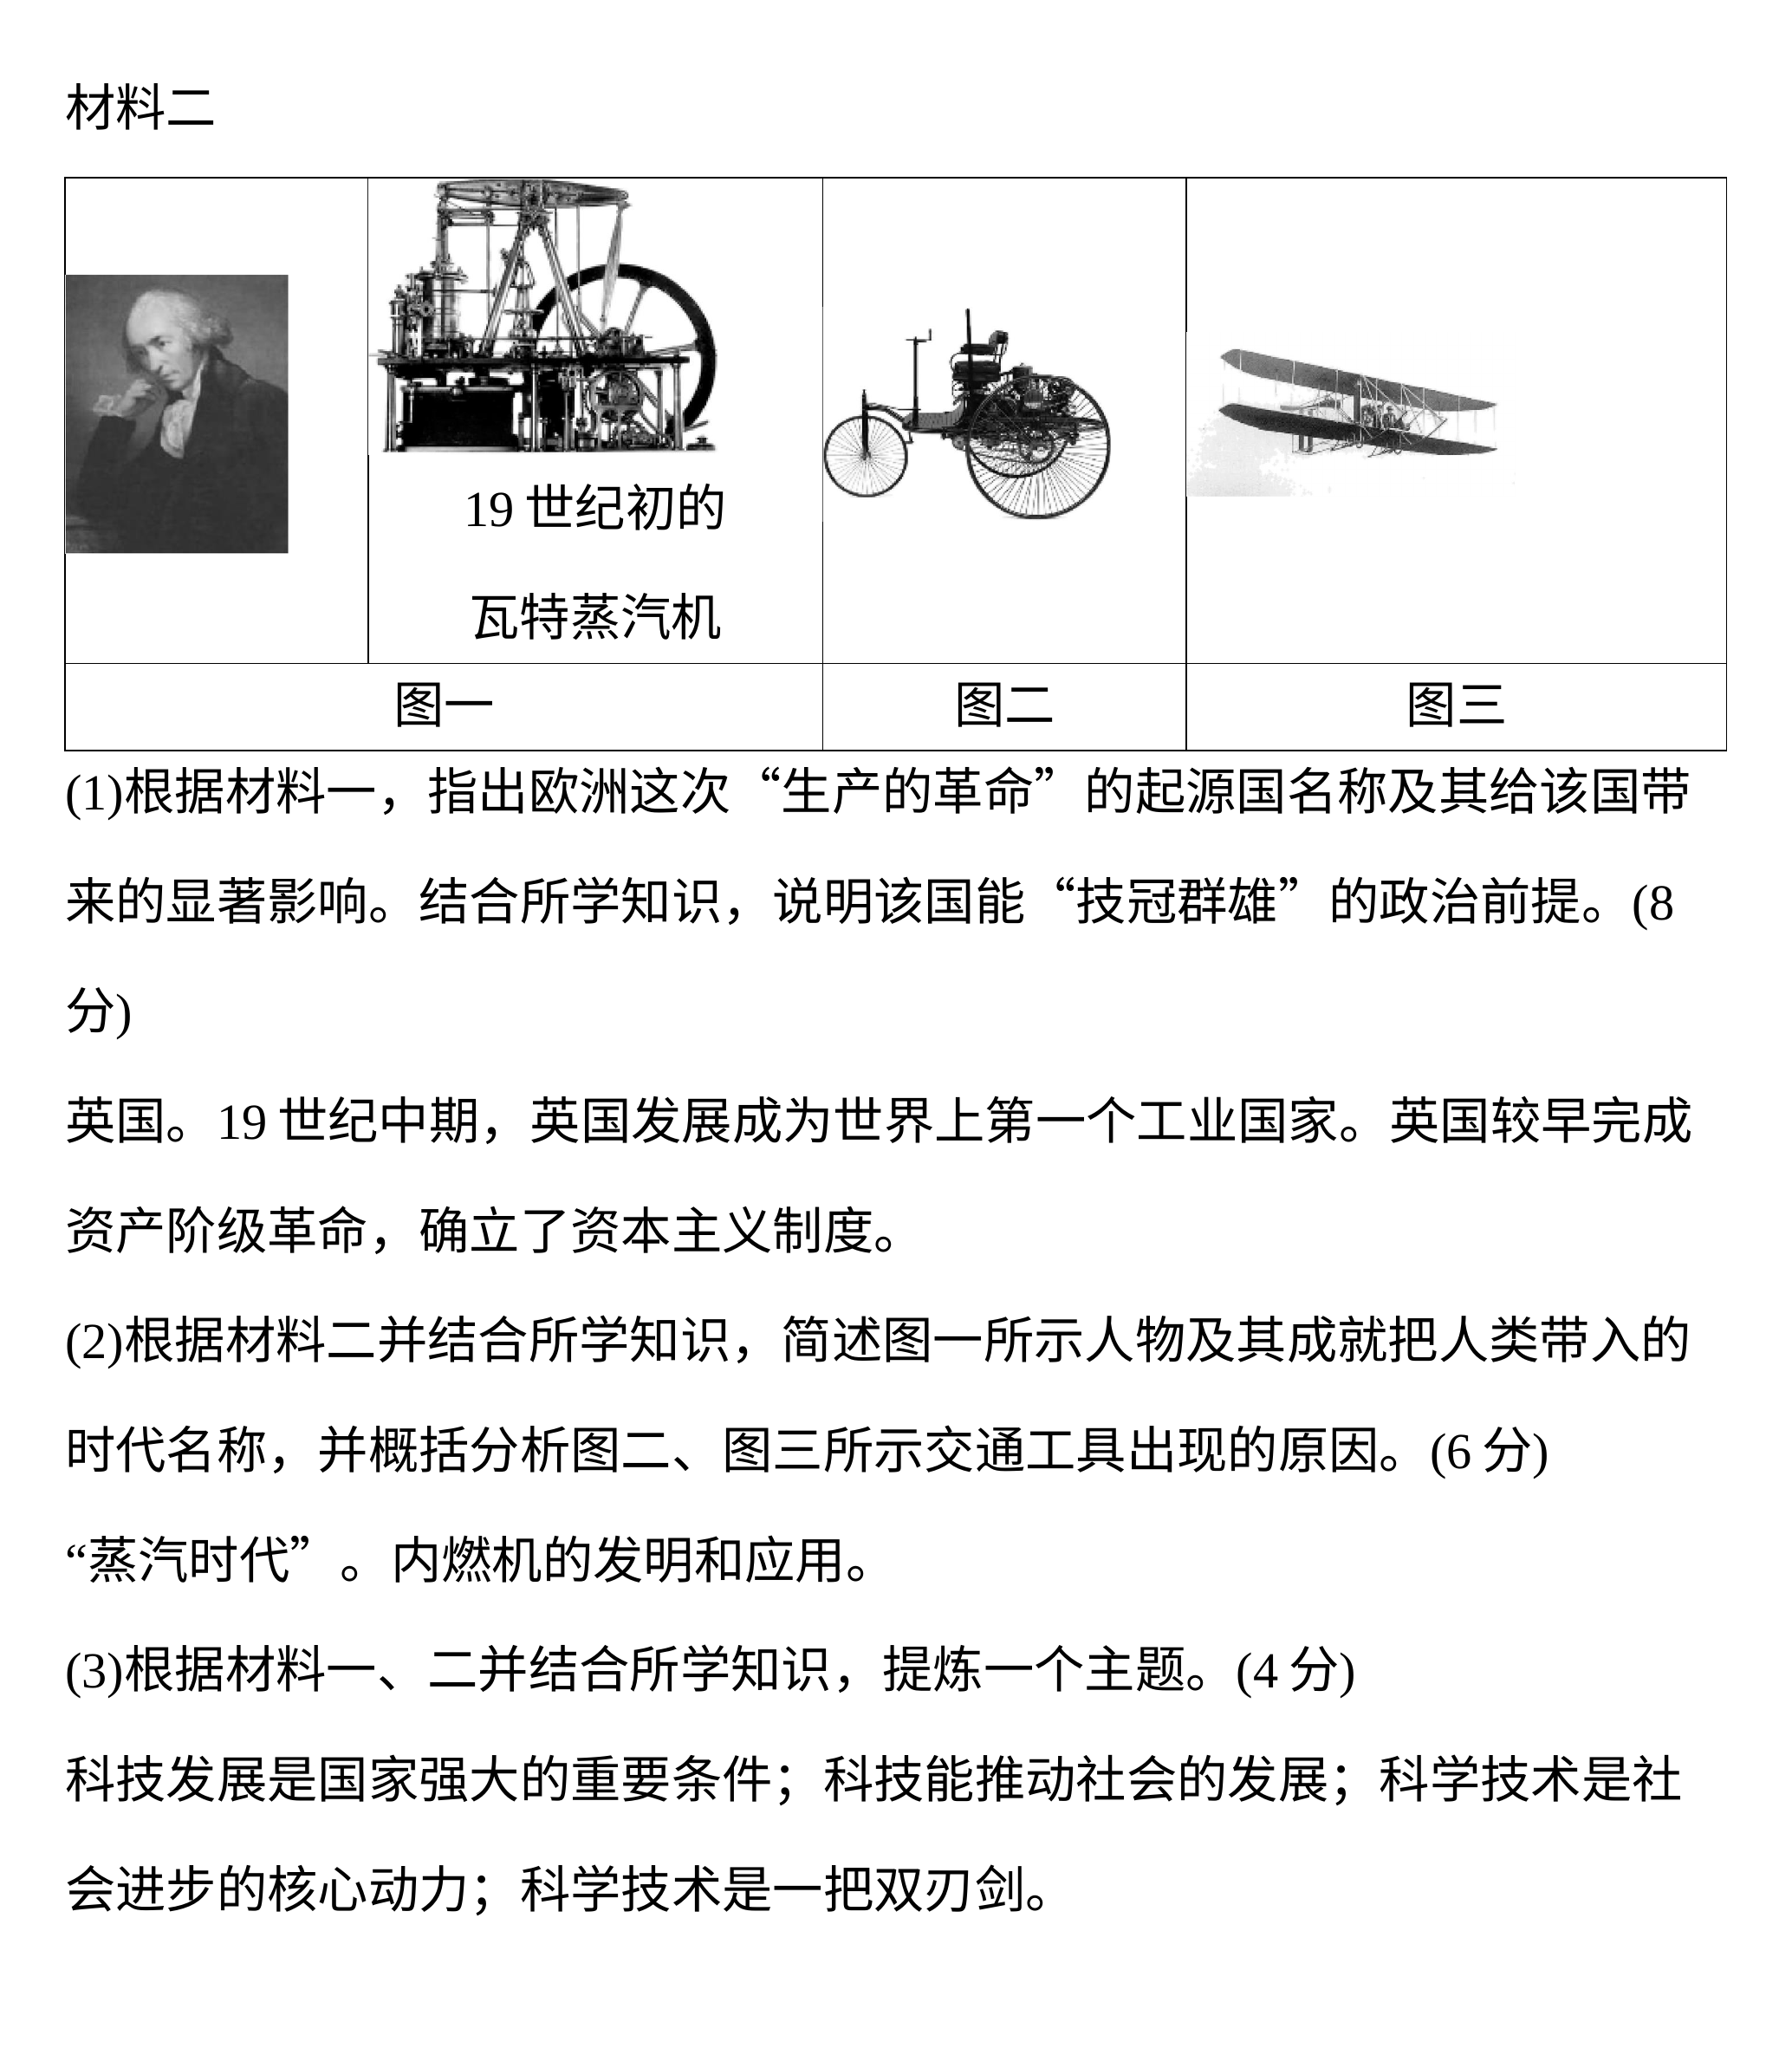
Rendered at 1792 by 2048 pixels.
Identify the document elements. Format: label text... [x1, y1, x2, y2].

table_header [66, 179, 367, 663]
table_header [1187, 179, 1726, 663]
text (1)根据材料一，指出欧洲这次“生产的革命”的起源国名称及其给该国带来的显著影响。结合所学知识，说明该国能“技冠群雄”的政治前提。(8分) [65, 751, 1726, 1044]
table_cell 图一 [66, 664, 822, 750]
table_header [823, 179, 1185, 663]
text “蒸汽时代”。内燃机的发明和应用。 [65, 1519, 1726, 1593]
text 材料二 [65, 68, 1726, 140]
picture [1186, 332, 1516, 497]
table_cell 图二 [823, 664, 1185, 750]
text 英国。19世纪中期，英国发展成为世界上第一个工业国家。英国较早完成资产阶级革命，确立了资本主义制度。 [65, 1081, 1726, 1264]
text (2)根据材料二并结合所学知识，简述图一所示人物及其成就把人类带入的时代名称，并概括分析图二、图三所示交通工具出现的原因。(6分) [65, 1300, 1726, 1483]
picture [367, 179, 720, 455]
text (3)根据材料一、二并结合所学知识，提炼一个主题。(4分) [65, 1629, 1726, 1702]
text 科技发展是国家强大的重要条件；科技能推动社会的发展；科学技术是社会进步的核心动力；科学技术是一把双刃剑。 [65, 1739, 1726, 1922]
picture [65, 275, 289, 554]
table_cell 图三 [1187, 664, 1726, 750]
picture [822, 307, 1111, 522]
table_header 19世纪初的 瓦特蒸汽机 [369, 179, 822, 663]
